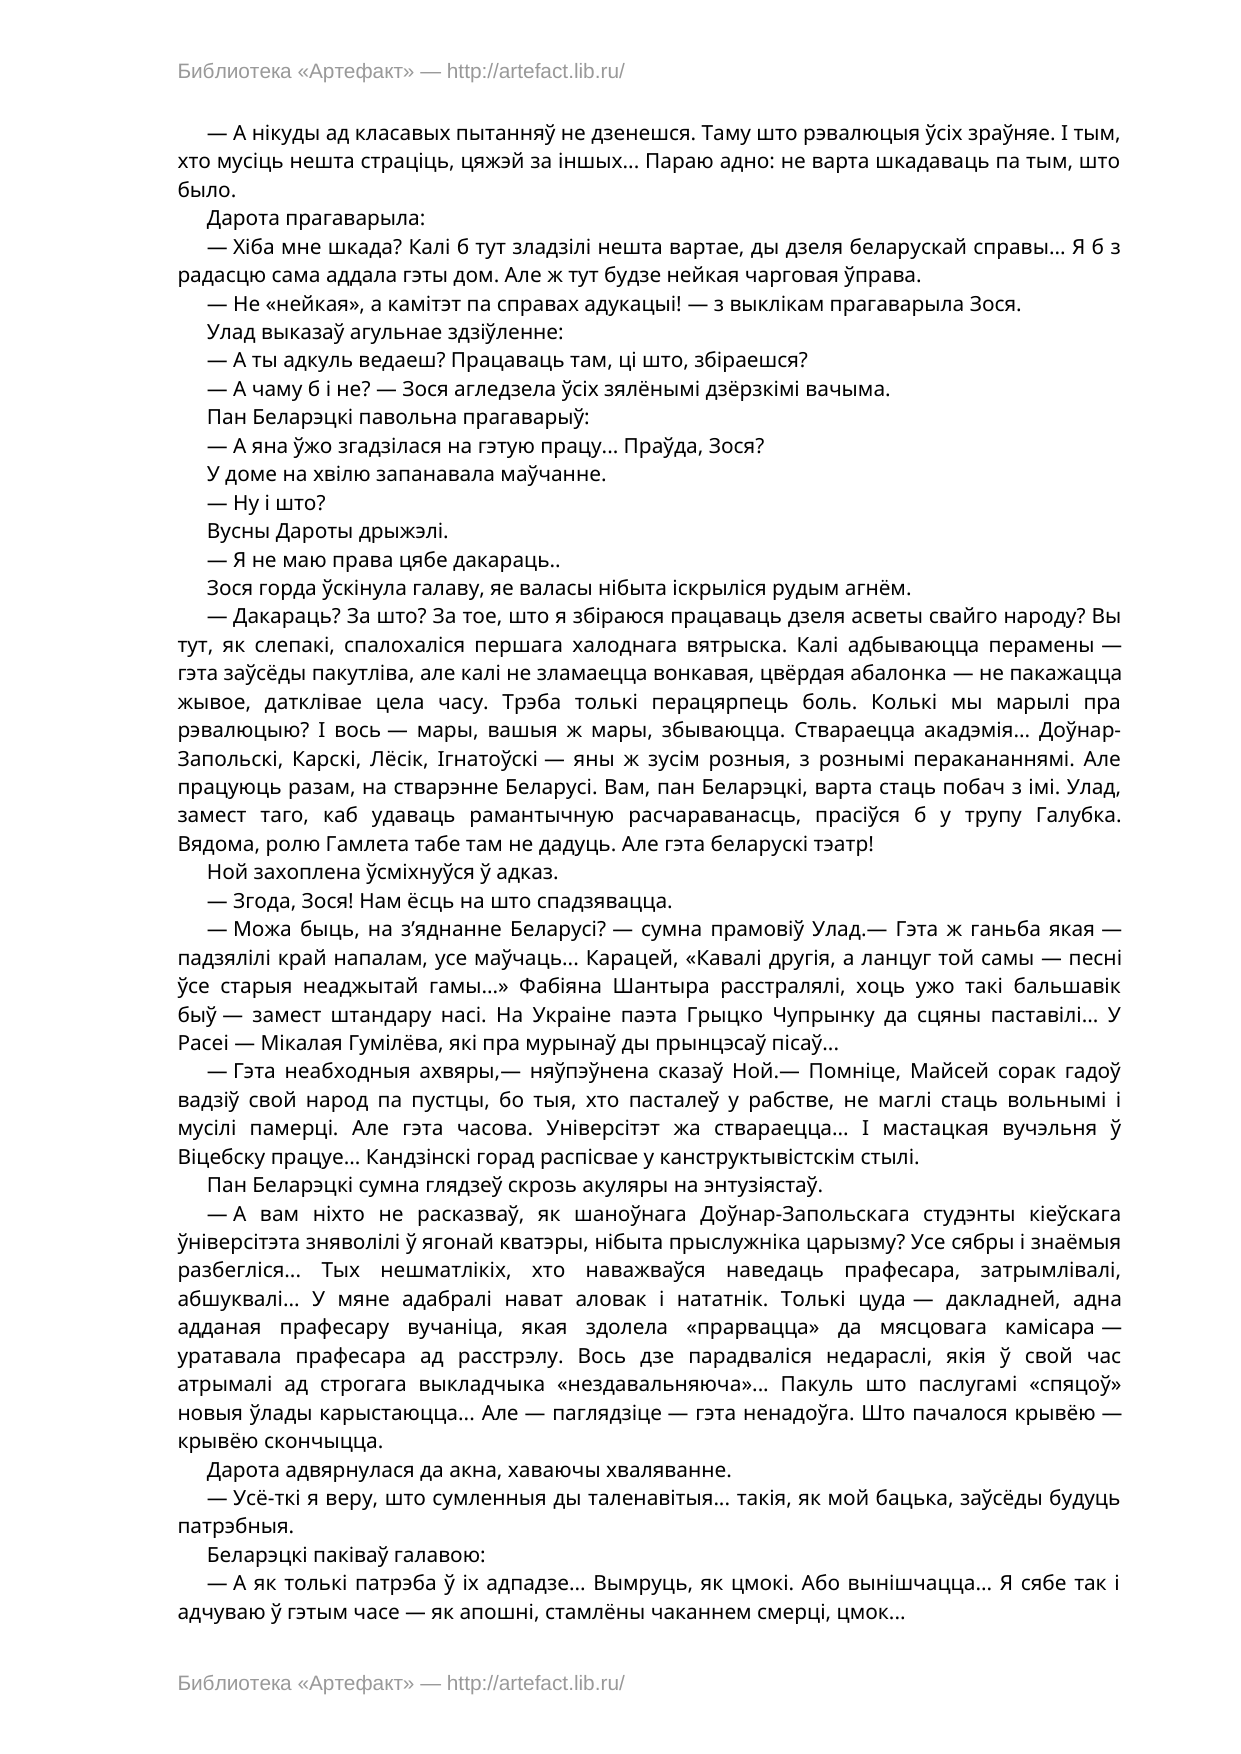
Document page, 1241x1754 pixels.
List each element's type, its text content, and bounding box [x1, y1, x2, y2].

text — А нікуды ад класавых пытанняў не дзенешся. Таму што рэвалюцыя ўсіх зраўняе. І тым, хто мусіць нешта страціць, цяжэй за іншых... Параю адно: не варта шкадаваць па тым, што было. [177, 118, 1122, 203]
text — Дакараць? За што? За тое, што я збіраюся працаваць дзеля асветы свайго народу? Вы тут, як слепакі, спалохаліся першага халоднага вятрыска. Калі адбываюцца перамены — гэта заўсёды пакутліва, але калі не зламаецца вонкавая, цвёрдая абалонка — не пакажацца жывое, датклівае цела часу. Трэба толькі перацярпець боль. Колькі мы марылі пра рэвалюцыю? І вось — мары, вашыя ж мары, збываюцца. Ствараецца акадэмія... Доўнар-Запольскі, Карскі, Лёсік, Ігнатоўскі — яны ж зусім розныя, з рознымі перакананнямі. Але працуюць разам, на стварэнне Беларусі. Вам, пан Беларэцкі, варта стаць побач з імі. Улад, замест таго, каб удаваць рамантычную расчараванасць, прасіўся б у трупу Галубка. Вядома, ролю Гамлета табе там не дадуць. Але гэта беларускі тэатр! [177, 602, 1122, 857]
text — Хіба мне шкада? Калі б тут зладзілі нешта вартае, ды дзеля беларускай справы... Я б з радасцю сама аддала гэты дом. Але ж тут будзе нейкая чарговая ўправа. [177, 232, 1122, 289]
text Улад выказаў агульнае здзіўленне: [177, 317, 1122, 346]
text Пан Беларэцкі сумна глядзеў скрозь акуляры на энтузіястаў. [177, 1170, 1122, 1199]
text — Я не маю права цябе дакараць.. [177, 545, 1122, 573]
text — А ты адкуль ведаеш? Працаваць там, ці што, збіраешся? [177, 346, 1122, 374]
text У доме на хвілю запанавала маўчанне. [177, 459, 1122, 488]
text — Усё-ткі я веру, што сумленныя ды таленавітыя... такія, як мой бацька, заўсёды будуць патрэбныя. [177, 1483, 1122, 1540]
text Дарота адвярнулася да акна, хаваючы хваляванне. [177, 1455, 1122, 1483]
text — А чаму б і не? — Зося агледзела ўсіх зялёнымі дзёрзкімі вачыма. [177, 374, 1122, 402]
text Вусны Дароты дрыжэлі. [177, 516, 1122, 545]
text — А як толькі патрэба ў іх адпадзе... Вымруць, як цмокі. Або вынішчацца... Я сябе так і адчуваю ў гэтым часе — як апошні, стамлёны чаканнем смерці, цмок... [177, 1568, 1122, 1625]
text — Не «нейкая», а камітэт па справах адукацыі! — з выклікам прагаварыла Зося. [177, 289, 1122, 317]
text — А вам ніхто не расказваў, як шаноўнага Доўнар-Запольскага студэнты кіеўскага ўніверсітэта зняволілі ў ягонай кватэры, нібыта прыслужніка царызму? Усе сябры і знаёмыя разбегліся... Тых нешматлікіх, хто наважваўся наведаць прафесара, затрымлівалі, абшуквалі... У мяне адабралі нават аловак і нататнік. Толькі цуда — дакладней, адна адданая прафесару вучаніца, якая здолела «прарвацца» да мясцовага камісара — уратавала прафесара ад расстрэлу. Вось дзе парадваліся недараслі, якія ў свой час атрымалі ад строгага выкладчыка «нездавальняюча»... Пакуль што паслугамі «спяцоў» новыя ўлады карыстаюцца... Але — паглядзіце — гэта ненадоўга. Што пачалося крывёю — крывёю скончыцца. [177, 1199, 1122, 1455]
text — Можа быць, на з’яднанне Беларусі? — сумна прамовіў Улад.— Гэта ж ганьба якая — падзялілі край напалам, усе маўчаць... Карацей, «Кавалі другія, а ланцуг той самы — песні ўсе старыя неаджытай гамы...» Фабіяна Шантыра расстралялі, хоць ужо такі бальшавік быў — замест штандару насі. На Украіне паэта Грыцко Чупрынку да сцяны паставілі... У Расеі — Мікалая Гумілёва, які пра мурынаў ды прынцэсаў пісаў... [177, 914, 1122, 1057]
text — Згода, Зося! Нам ёсць на што спадзявацца. [177, 886, 1122, 914]
text — А яна ўжо згадзілася на гэтую працу... Праўда, Зося? [177, 431, 1122, 459]
text Беларэцкі паківаў галавою: [177, 1540, 1122, 1568]
text — Ну і што? [177, 488, 1122, 516]
text — Гэта неабходныя ахвяры,— няўпэўнена сказаў Ной.— Помніце, Майсей сорак гадоў вадзіў свой народ па пустцы, бо тыя, хто пасталеў у рабстве, не маглі стаць вольнымі і мусілі памерці. Але гэта часова. Універсітэт жа ствараецца... І мастацкая вучэльня ў Віцебску працуе... Кандзінскі горад распісвае у канструктывістскім стылі. [177, 1057, 1122, 1170]
text Зося горда ўскінула галаву, яе валасы нібыта іскрыліся рудым агнём. [177, 573, 1122, 602]
text Ной захоплена ўсміхнуўся ў адказ. [177, 857, 1122, 886]
text Пан Беларэцкі павольна прагаварыў: [177, 402, 1122, 431]
text Дарота прагаварыла: [177, 203, 1122, 232]
